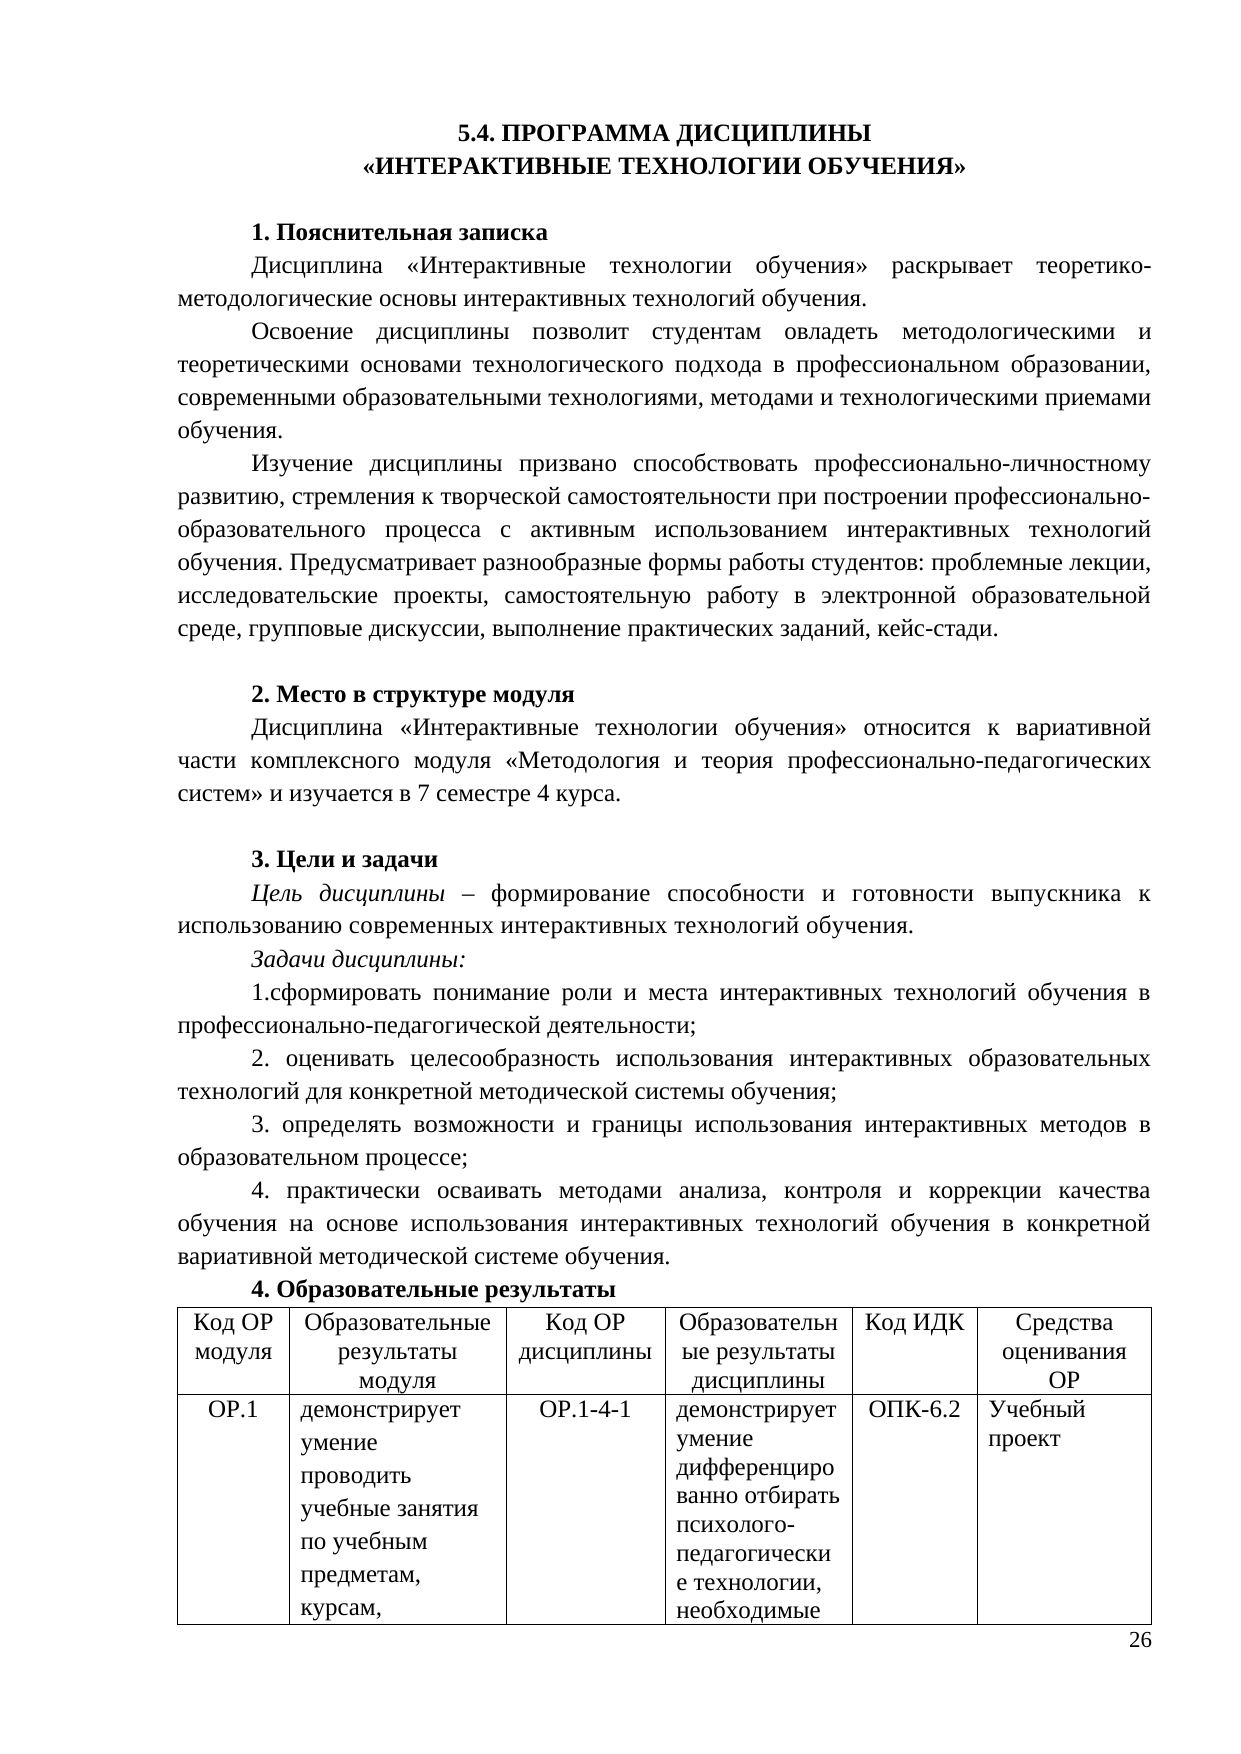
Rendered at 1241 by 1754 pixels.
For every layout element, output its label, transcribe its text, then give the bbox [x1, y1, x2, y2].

text 4. практически осваивать методами анализа, контроля и коррекции качества обучения на основе использования интерактивных технологий обучения в конкретной вариативной методической системе обучения. [177, 1175, 1152, 1269]
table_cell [666, 1395, 852, 1624]
table_header Код ОР дисциплины [507, 1308, 665, 1394]
text 4. Образовательные результаты [177, 1274, 1152, 1303]
text 2. оценивать целесообразность использования интерактивных образовательных технологий для конкретной методической системы обучения; [177, 1043, 1152, 1104]
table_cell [290, 1395, 506, 1624]
text Освоение дисциплины позволит студентам овладеть методологическими и теоретическими основами технологического подхода в профессиональном образовании, современными образовательными технологиями, методами и технологическими приемами обучения. [177, 316, 1152, 444]
table_header Образовательные результаты модуля [290, 1308, 506, 1394]
text «ИНТЕРАКТИВНЫЕ ТЕХНОЛОГИИ ОБУЧЕНИЯ» [177, 151, 1152, 180]
text 3. определять возможности и границы использования интерактивных методов в образовательном процессе; [177, 1109, 1152, 1171]
table_cell Учебный проект [978, 1395, 1151, 1624]
table_header Средства оценивания ОР [978, 1308, 1151, 1394]
text 5.4. ПРОГРАММА ДИСЦИПЛИНЫ [177, 118, 1152, 147]
text Дисциплина «Интерактивные технологии обучения» относится к вариативной части комплексного модуля «Методология и теория профессионально-педагогических систем» и изучается в 7 семестре 4 курса. [177, 712, 1152, 807]
table_cell ОР.1 [178, 1395, 289, 1624]
text 1. Пояснительная записка [177, 217, 1152, 246]
table_header Образовательные результаты дисциплины [666, 1308, 852, 1394]
text Задачи дисциплины: [177, 944, 1152, 972]
text 2. Место в структуре модуля [177, 679, 1152, 708]
text 3. Цели и задачи [177, 844, 1152, 873]
table_header Код ИДК [853, 1308, 977, 1394]
table_cell ОПК-6.2 [853, 1395, 977, 1624]
text Цель дисциплины – формирование способности и готовности выпускника к использованию современных интерактивных технологий обучения. [177, 878, 1152, 939]
table_cell ОР.1-4-1 [507, 1395, 665, 1624]
text Дисциплина «Интерактивные технологии обучения» раскрывает теоретико-методологические основы интерактивных технологий обучения. [177, 250, 1152, 312]
text 1.сформировать понимание роли и места интерактивных технологий обучения в профессионально-педагогической деятельности; [177, 977, 1152, 1038]
table_header Код ОР модуля [178, 1308, 289, 1394]
text Изучение дисциплины призвано способствовать профессионально-личностному развитию, стремления к творческой самостоятельности при построении профессионально-образовательного процесса с активным использованием интерактивных технологий обучения. Предусматривает разнообразные формы работы студентов: проблемные лекции, исследовательские проекты, самостоятельную работу в электронной образовательной среде, групповые дискуссии, выполнение практических заданий, кейс-стади. [177, 448, 1152, 642]
